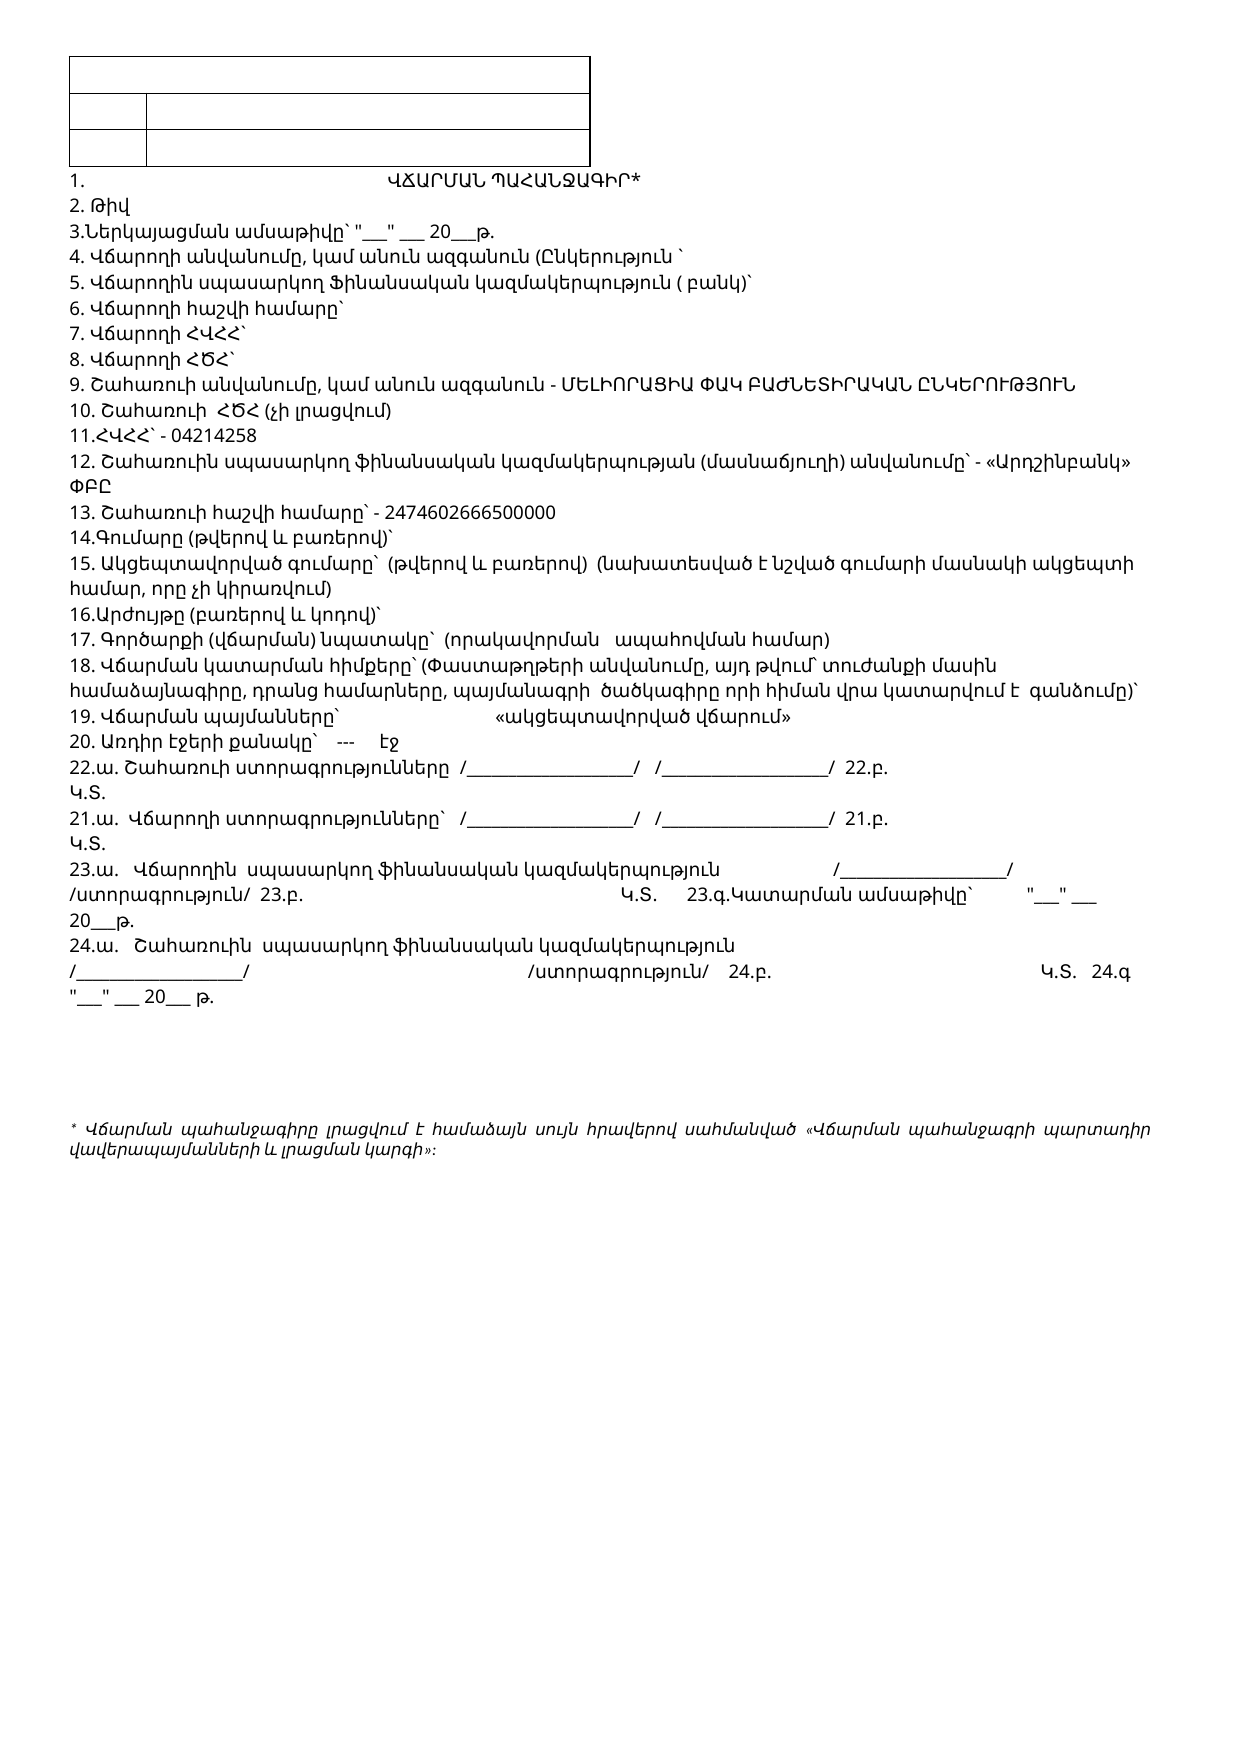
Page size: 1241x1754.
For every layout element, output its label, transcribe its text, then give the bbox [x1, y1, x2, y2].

text * Վճարման պահանջագիրը լրացվում է համաձայն սույն հրավերով սահմանված «Վճարման պահանջագրի պարտադիր վավերապայմանների և լրացման կարգի»: [69, 1119, 1152, 1160]
